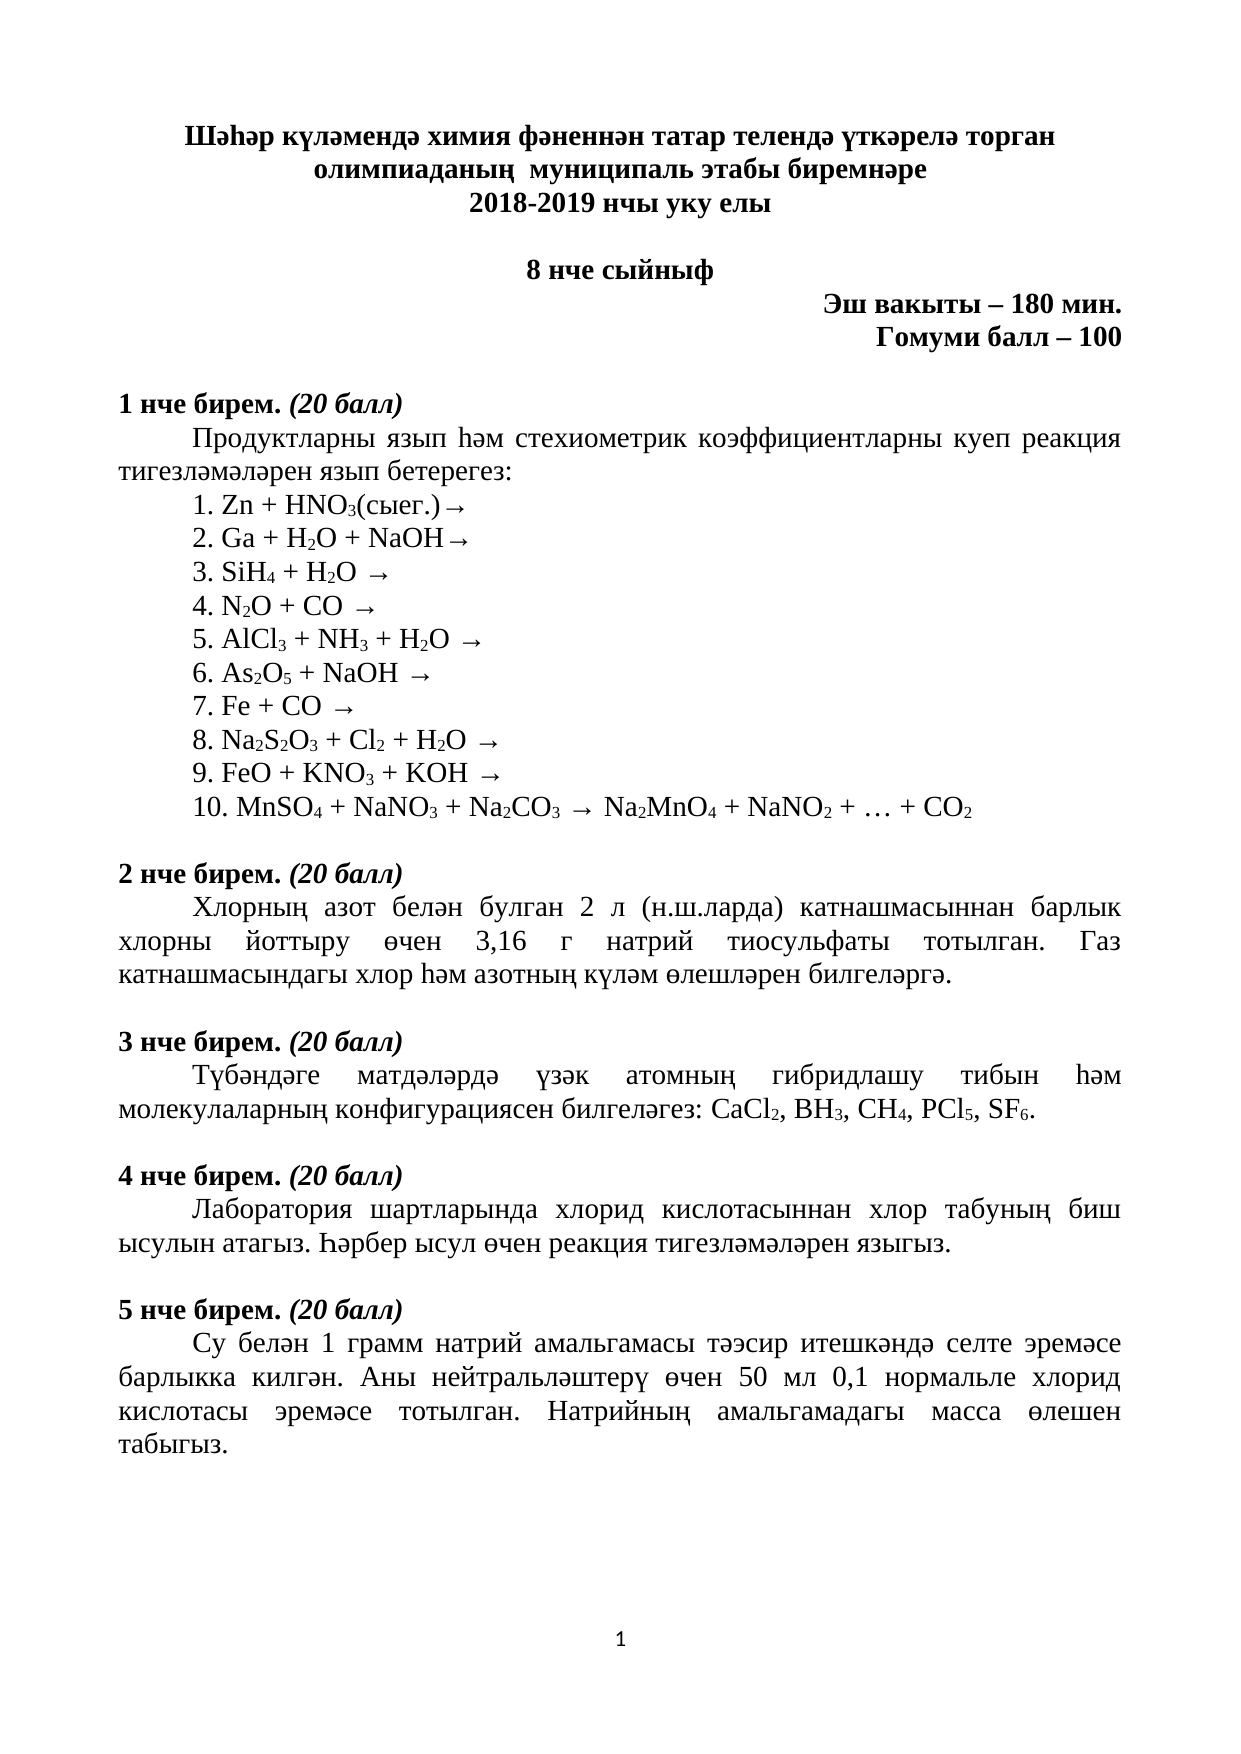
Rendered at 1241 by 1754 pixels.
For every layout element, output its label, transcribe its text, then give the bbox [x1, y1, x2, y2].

list 9. FeO + KNO3 + KOH → [118, 755, 1122, 789]
list 5. AlCl3 + NH3 + H2O → [118, 621, 1122, 655]
text 8 нче сыйныф [118, 252, 1122, 286]
text Эш вакыты – 180 мин. [118, 286, 1122, 319]
text 1 нче бирем. (20 балл) [118, 386, 1122, 420]
list 3. SiH4 + H2O → [118, 554, 1122, 588]
text Гомуми балл – 100 [118, 319, 1122, 353]
text Лаборатория шартларында хлорид кислотасыннан хлор табуның биш ысулын атагыз. Һәрбер ысул өчен реакция тигезләмәләрен языгыз. [118, 1191, 1122, 1258]
list 6. As2O5 + NaOH → [118, 655, 1122, 688]
list 10. MnSO4 + NaNO3 + Na2CO3 → Na2MnO4 + NaNO2 + … + CO2 [118, 789, 1122, 822]
text Хлорның азот белән булган 2 л (н.ш.ларда) катнашмасыннан барлык хлорны йоттыру өчен 3,16 г натрий тиосульфаты тотылган. Газ катнашмасындагы хлор һәм азотның күләм өлешләрен билгеләргә. [118, 889, 1122, 990]
text 2 нче бирем. (20 балл) [118, 856, 1122, 889]
text 5 нче бирем. (20 балл) [118, 1292, 1122, 1326]
text Шәһәр күләмендә химия фәненнән татар телендә үткәрелә торган олимпиаданың муниципаль этабы биремнәре [118, 118, 1122, 185]
text Су белән 1 грамм натрий амальгамасы тәэсир итешкәндә селте эремәсе барлыкка килгән. Аны нейтральләштерү өчен 50 мл 0,1 нормальле хлорид кислотасы эремәсе тотылган. Натрийның амальгамадагы масса өлешен табыгыз. [118, 1326, 1122, 1460]
list 7. Fe + CO → [118, 688, 1122, 722]
list 4. N2O + СO → [118, 588, 1122, 621]
text 2018-2019 нчы уку елы [118, 185, 1122, 219]
list 1. Zn + HNO3(сыег.)→ [118, 487, 1122, 521]
text 4 нче бирем. (20 балл) [118, 1158, 1122, 1191]
text Продуктларны язып һәм стехиометрик коэффициентларны куеп реакция тигезләмәләрен язып бетерегез: [118, 420, 1122, 487]
list 8. Na2S2O3 + Cl2 + H2O → [118, 722, 1122, 755]
list 2. Ga + H2O + NaOH→ [118, 521, 1122, 554]
text 3 нче бирем. (20 балл) [118, 1024, 1122, 1057]
text Түбәндәге матдәләрдә үзәк атомның гибридлашу тибын һәм молекулаларның конфигурациясен билгеләгез: СаСl2, ВН3, СН4, РСl5, SF6. [118, 1057, 1122, 1124]
